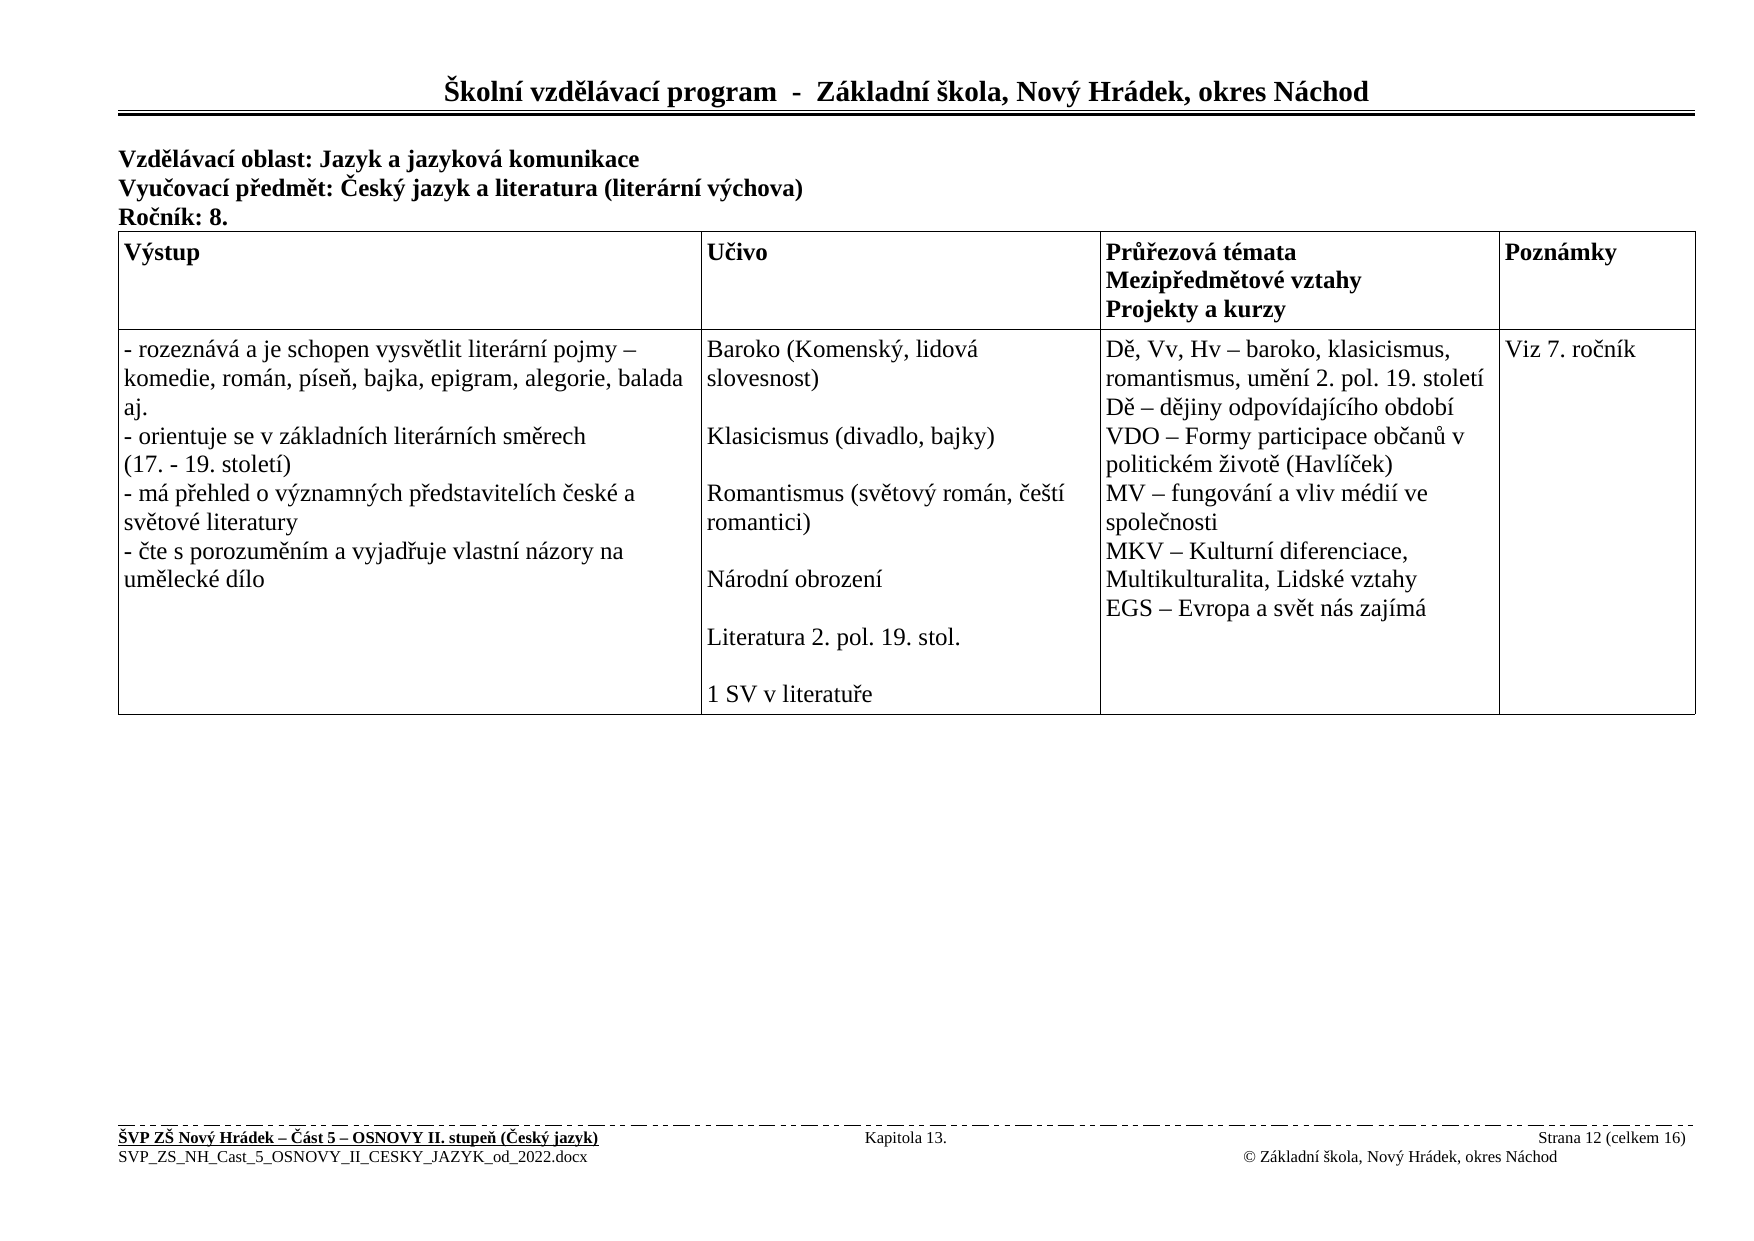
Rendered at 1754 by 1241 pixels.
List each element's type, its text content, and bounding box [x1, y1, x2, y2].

table_cell Dě, Vv, Hv – baroko, klasicismus, romantismus, umění 2. pol. 19. století Dě – dějiny odpovídajícího období VDO – Formy participace občanů v politickém životě (Havlíček) MV – fungování a vliv médií ve společnosti MKV – Kulturní diferenciace, Multikulturalita, Lidské vztahy EGS – Evropa a svět nás zajímá [1101, 330, 1499, 714]
table_header Výstup [119, 232, 701, 329]
table_cell Baroko (Komenský, lidová slovesnost) Klasicismus (divadlo, bajky) Romantismus (světový román, čeští romantici) Národní obrození Literatura 2. pol. 19. stol. 1 SV v literatuře [702, 330, 1100, 714]
table_cell Viz 7. ročník [1500, 330, 1695, 714]
table_header Průřezová témata Mezipředmětové vztahy Projekty a kurzy [1101, 232, 1499, 329]
table_cell - rozeznává a je schopen vysvětlit literární pojmy – komedie, román, píseň, bajka, epigram, alegorie, balada aj. - orientuje se v základních literárních směrech (17. - 19. století) - má přehled o významných představitelích české a světové literatury - čte s porozuměním a vyjadřuje vlastní názory na umělecké dílo [119, 330, 701, 714]
table_header Poznámky [1500, 232, 1695, 329]
table_header Učivo [702, 232, 1100, 329]
text Ročník: 8. [118, 202, 1695, 231]
text Vyučovací předmět: Český jazyk a literatura (literární výchova) [118, 173, 1695, 202]
text Vzdělávací oblast: Jazyk a jazyková komunikace [118, 144, 1695, 173]
